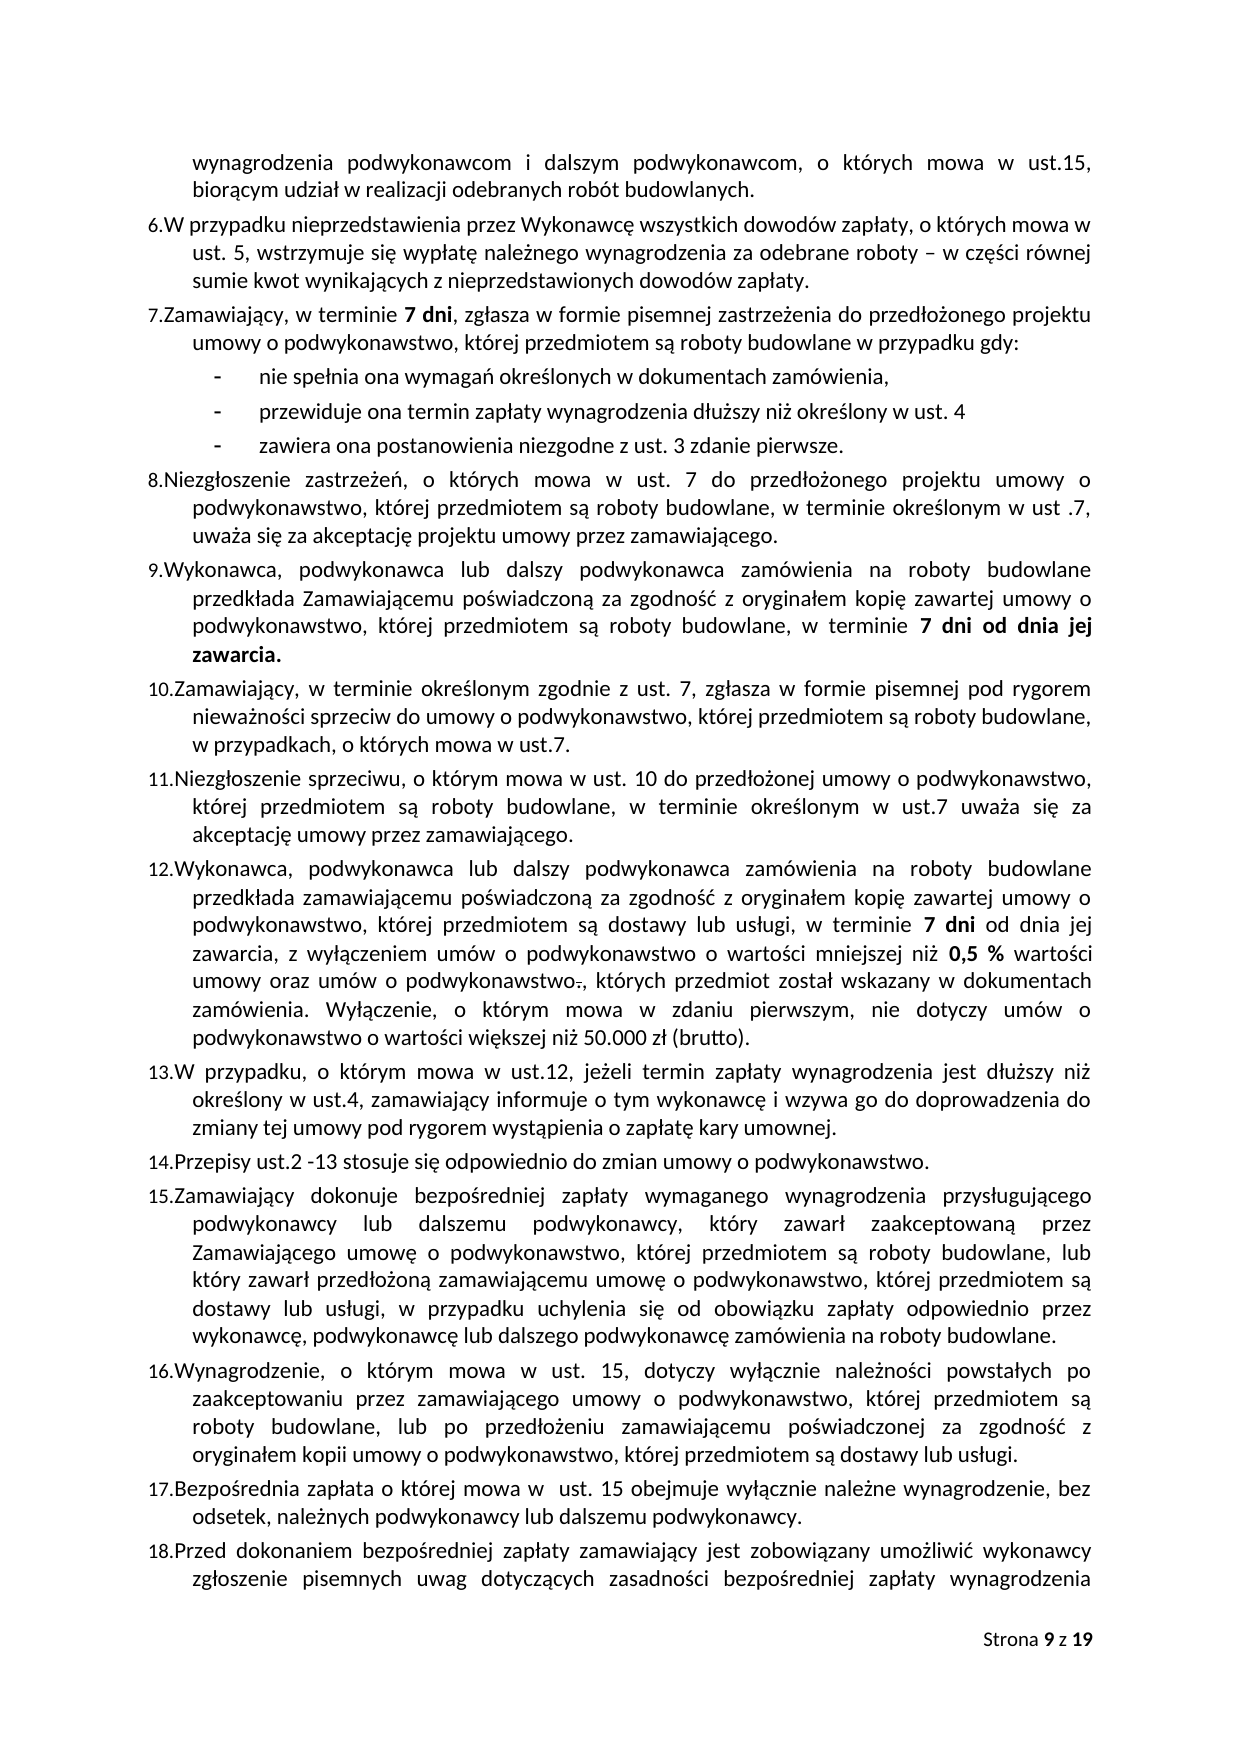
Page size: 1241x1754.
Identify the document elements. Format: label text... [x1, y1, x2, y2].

list nie spełnia ona wymagań określonych w dokumentach zamówienia, [221, 362, 1093, 391]
list Zamawiający dokonuje bezpośredniej zapłaty wymaganego wynagrodzenia przysługującego podwykonawcy lub dalszemu podwykonawcy, który zawarł zaakceptowaną przez Zamawiającego umowę o podwykonawstwo, której przedmiotem są roboty budowlane, lub który zawarł przedłożoną zamawiającemu umowę o podwykonawstwo, której przedmiotem są dostawy lub usługi, w przypadku uchylenia się od obowiązku zapłaty odpowiednio przez wykonawcę, podwykonawcę lub dalszego podwykonawcę zamówienia na roboty budowlane. [148, 1182, 1093, 1350]
list zawiera ona postanowienia niezgodne z ust. 3 zdanie pierwsze. [221, 431, 1093, 459]
list Bezpośrednia zapłata o której mowa w ust. 15 obejmuje wyłącznie należne wynagrodzenie, bez odsetek, należnych podwykonawcy lub dalszemu podwykonawcy. [148, 1474, 1093, 1530]
list Wykonawca, podwykonawca lub dalszy podwykonawca zamówienia na roboty budowlane przedkłada Zamawiającemu poświadczoną za zgodność z oryginałem kopię zawartej umowy o podwykonawstwo, której przedmiotem są roboty budowlane, w terminie 7 dni od dnia jej zawarcia. [148, 556, 1093, 668]
list Niezgłoszenie zastrzeżeń, o których mowa w ust. 7 do przedłożonego projektu umowy o podwykonawstwo, której przedmiotem są roboty budowlane, w terminie określonym w ust .7, uważa się za akceptację projektu umowy przez zamawiającego. [148, 465, 1093, 549]
list przewiduje ona termin zapłaty wynagrodzenia dłuższy niż określony w ust. 4 [221, 397, 1093, 425]
list Wykonawca, podwykonawca lub dalszy podwykonawca zamówienia na roboty budowlane przedkłada zamawiającemu poświadczoną za zgodność z oryginałem kopię zawartej umowy o podwykonawstwo, której przedmiotem są dostawy lub usługi, w terminie 7 dni od dnia jej zawarcia, z wyłączeniem umów o podwykonawstwo o wartości mniejszej niż 0,5 % wartości umowy oraz umów o podwykonawstwo., których przedmiot został wskazany w dokumentach zamówienia. Wyłączenie, o którym mowa w zdaniu pierwszym, nie dotyczy umów o podwykonawstwo o wartości większej niż 50.000 zł (brutto). [148, 854, 1093, 1051]
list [148, 1537, 1093, 1593]
list W przypadku nieprzedstawienia przez Wykonawcę wszystkich dowodów zapłaty, o których mowa w ust. 5, wstrzymuje się wypłatę należnego wynagrodzenia za odebrane roboty – w części równej sumie kwot wynikających z nieprzedstawionych dowodów zapłaty. [148, 210, 1093, 294]
list Zamawiający, w terminie 7 dni, zgłasza w formie pisemnej zastrzeżenia do przedłożonego projektu umowy o podwykonawstwo, której przedmiotem są roboty budowlane w przypadku gdy: [148, 300, 1093, 356]
list Przepisy ust.2 -13 stosuje się odpowiednio do zmian umowy o podwykonawstwo. [148, 1147, 1093, 1175]
list Niezgłoszenie sprzeciwu, o którym mowa w ust. 10 do przedłożonej umowy o podwykonawstwo, której przedmiotem są roboty budowlane, w terminie określonym w ust.7 uważa się za akceptację umowy przez zamawiającego. [148, 764, 1093, 848]
list Wynagrodzenie, o którym mowa w ust. 15, dotyczy wyłącznie należności powstałych po zaakceptowaniu przez zamawiającego umowy o podwykonawstwo, której przedmiotem są roboty budowlane, lub po przedłożeniu zamawiającemu poświadczonej za zgodność z oryginałem kopii umowy o podwykonawstwo, której przedmiotem są dostawy lub usługi. [148, 1356, 1093, 1468]
list Zamawiający, w terminie określonym zgodnie z ust. 7, zgłasza w formie pisemnej pod rygorem nieważności sprzeciw do umowy o podwykonawstwo, której przedmiotem są roboty budowlane, w przypadkach, o których mowa w ust.7. [148, 674, 1093, 758]
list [148, 148, 1093, 204]
list W przypadku, o którym mowa w ust.12, jeżeli termin zapłaty wynagrodzenia jest dłuższy niż określony w ust.4, zamawiający informuje o tym wykonawcę i wzywa go do doprowadzenia do zmiany tej umowy pod rygorem wystąpienia o zapłatę kary umownej. [148, 1057, 1093, 1141]
